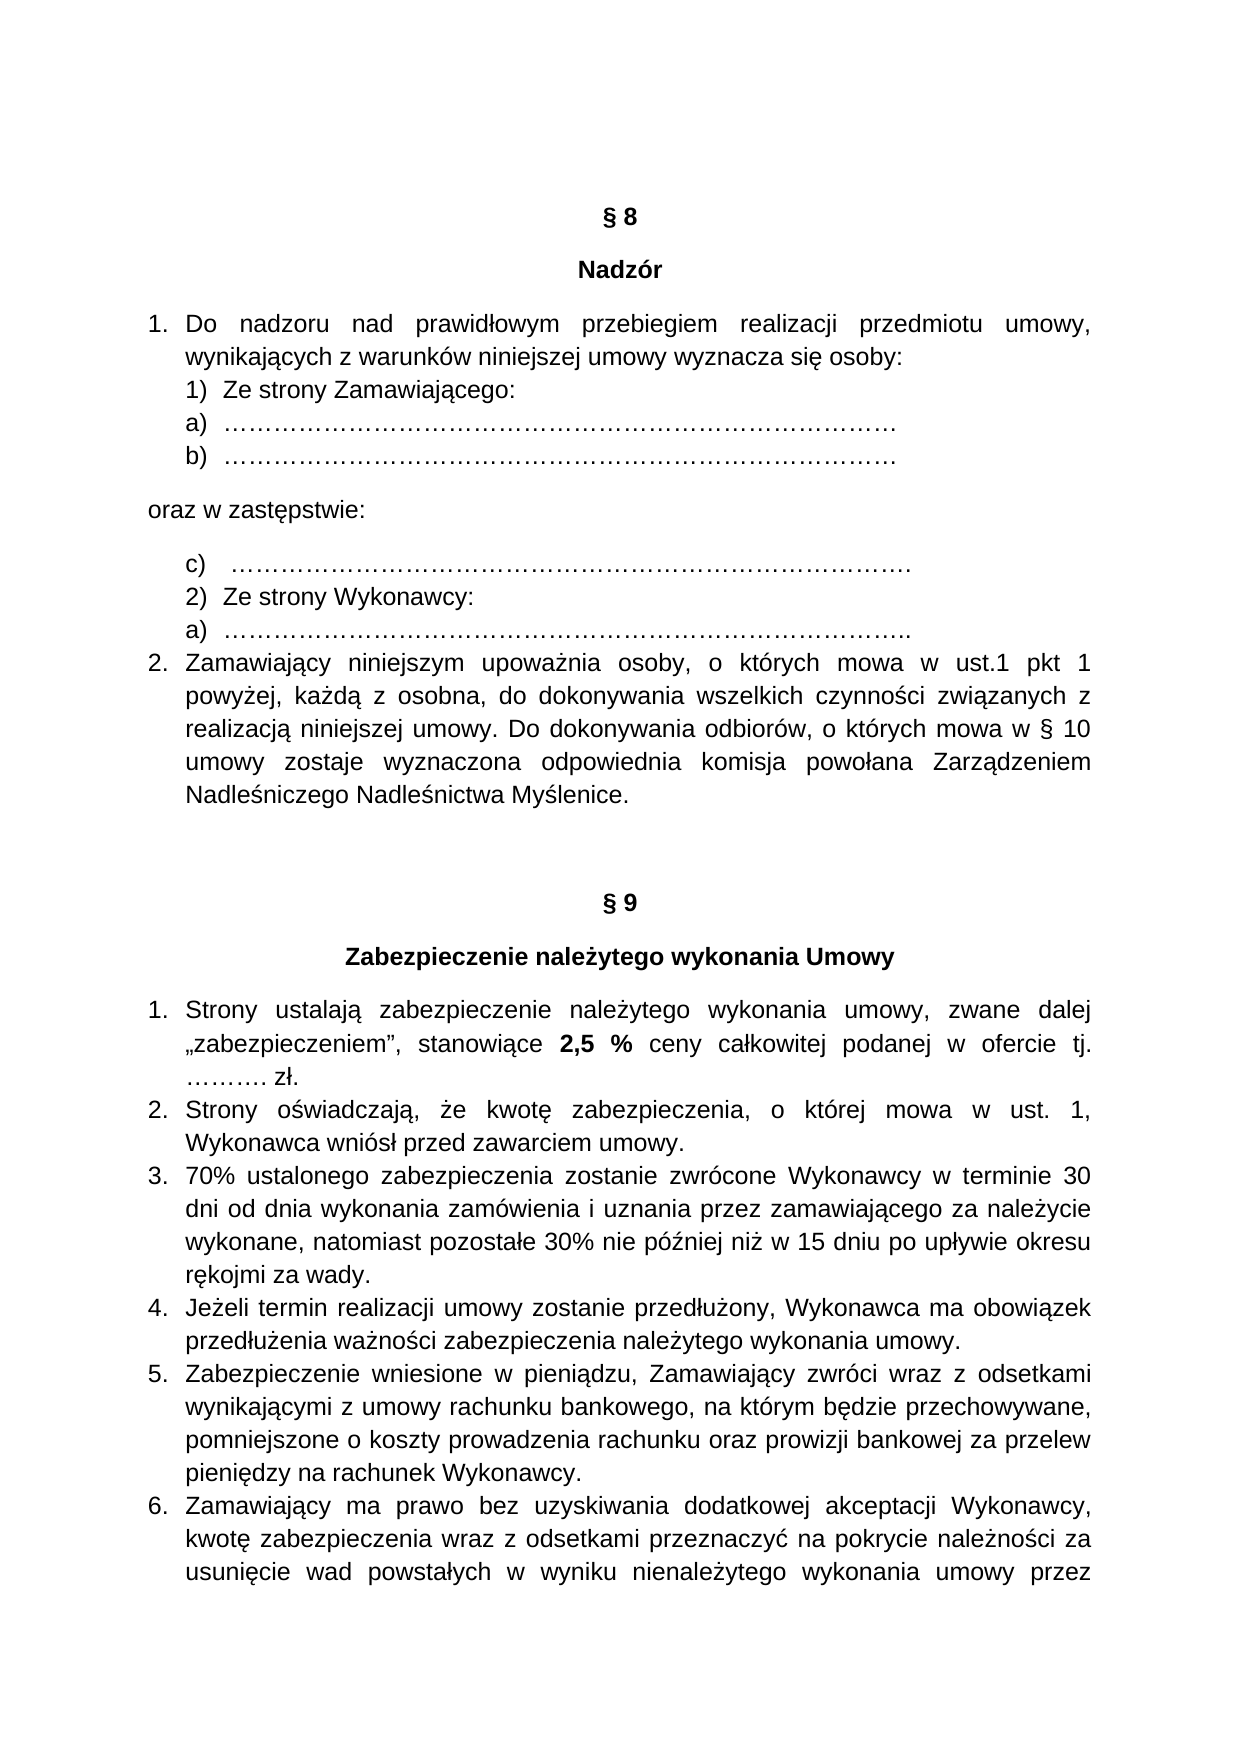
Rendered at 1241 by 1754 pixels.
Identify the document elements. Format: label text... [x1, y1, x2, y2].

list ………………………………………………………………………. [185, 549, 1093, 578]
list Do nadzoru nad prawidłowym przebiegiem realizacji przedmiotu umowy, wynikających z warunków niniejszej umowy wyznacza się osoby: [148, 309, 1093, 371]
list Zamawiający niniejszym upoważnia osoby, o których mowa w ust.1 pkt 1 powyżej, każdą z osobna, do dokonywania wszelkich czynności związanych z realizacją niniejszej umowy. Do dokonywania odbiorów, o których mowa w § 10 umowy zostaje wyznaczona odpowiednia komisja powołana Zarządzeniem Nadleśniczego Nadleśnictwa Myślenice. [148, 648, 1093, 809]
text Zabezpieczenie należytego wykonania Umowy [148, 942, 1093, 970]
list Ze strony Wykonawcy: [185, 582, 1093, 611]
text § 8 [148, 201, 1093, 230]
list ……………………………………………………………………… [185, 408, 1093, 437]
list Strony ustalają zabezpieczenie należytego wykonania umowy, zwane dalej „zabezpieczeniem”, stanowiące 2,5 % ceny całkowitej podanej w ofercie tj. ………. zł. [148, 996, 1093, 1090]
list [148, 1491, 1093, 1586]
list Ze strony Zamawiającego: [185, 375, 1093, 404]
text oraz w zastępstwie: [148, 495, 1093, 524]
text § 9 [148, 888, 1093, 917]
list Strony oświadczają, że kwotę zabezpieczenia, o której mowa w ust. 1, Wykonawca wniósł przed zawarciem umowy. [148, 1094, 1093, 1156]
text Nadzór [148, 255, 1093, 284]
list Jeżeli termin realizacji umowy zostanie przedłużony, Wykonawca ma obowiązek przedłużenia ważności zabezpieczenia należytego wykonania umowy. [148, 1293, 1093, 1354]
list 70% ustalonego zabezpieczenia zostanie zwrócone Wykonawcy w terminie 30 dni od dnia wykonania zamówienia i uznania przez zamawiającego za należycie wykonane, natomiast pozostałe 30% nie później niż w 15 dniu po upływie okresu rękojmi za wady. [148, 1161, 1093, 1288]
list ……………………………………………………………………… [185, 441, 1093, 470]
list ……………………………………………………………………….. [185, 615, 1093, 644]
list Zabezpieczenie wniesione w pieniądzu, Zamawiający zwróci wraz z odsetkami wynikającymi z umowy rachunku bankowego, na którym będzie przechowywane, pomniejszone o koszty prowadzenia rachunku oraz prowizji bankowej za przelew pieniędzy na rachunek Wykonawcy. [148, 1359, 1093, 1487]
